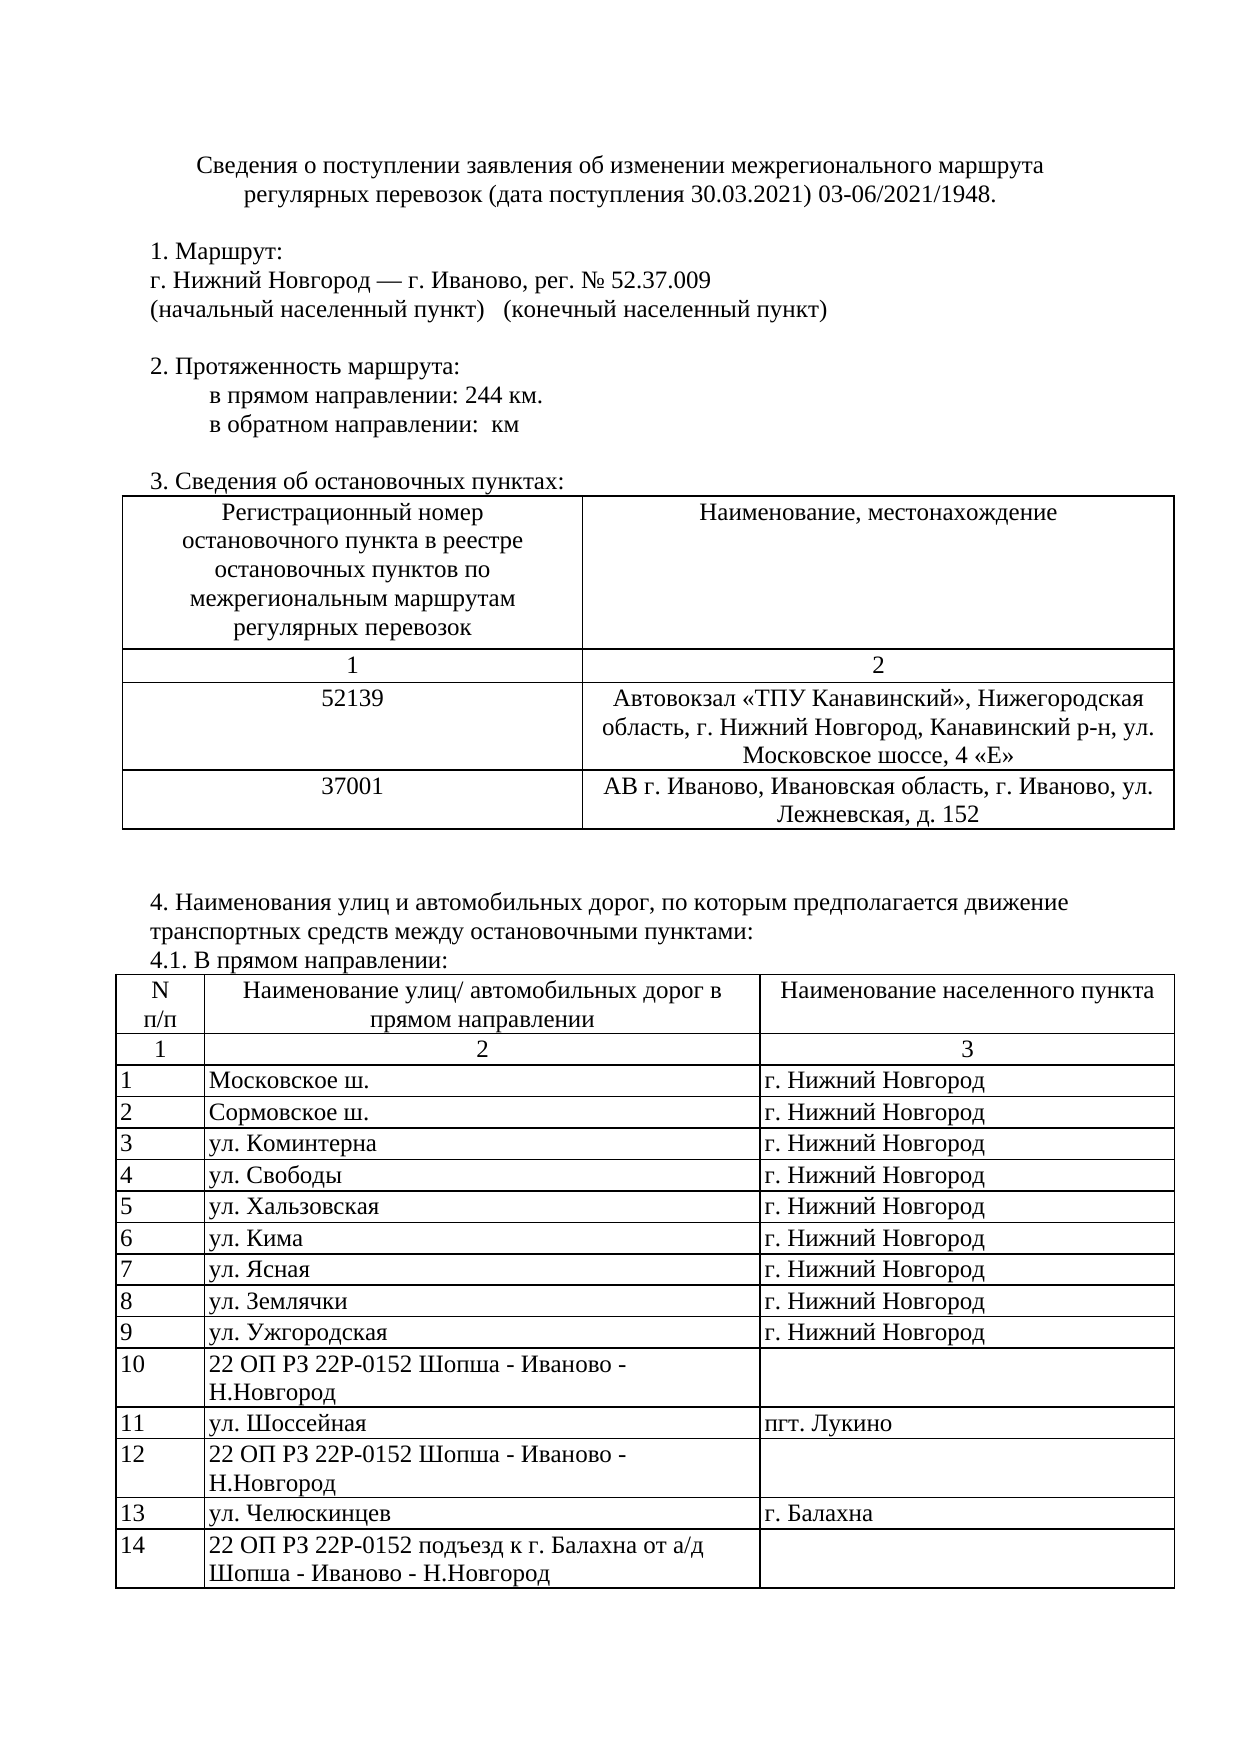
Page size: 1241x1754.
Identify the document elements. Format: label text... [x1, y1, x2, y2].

table_cell г. Нижний Новгород [761, 1223, 1174, 1253]
table_cell ул. Ужгородская [205, 1317, 759, 1347]
table_cell ул. Кима [205, 1223, 759, 1253]
table_cell г. Нижний Новгород [761, 1317, 1174, 1347]
table_cell г. Нижний Новгород [761, 1097, 1174, 1127]
table_cell 6 [117, 1223, 204, 1253]
table_cell 11 [117, 1408, 204, 1438]
table_cell 22 ОП РЗ 22Р-0152 подъезд к г. Балахна от а/д Шопша - Иваново - Н.Новгород [205, 1530, 759, 1587]
table_cell 4 [117, 1160, 204, 1190]
table_header N п/п [117, 975, 204, 1033]
text Сведения о поступлении заявления об изменении межрегионального маршрута регулярных перевозок (дата поступления 30.03.2021) 03-06/2021/1948. [150, 150, 1090, 207]
table_cell г. Нижний Новгород [761, 1160, 1174, 1190]
table_cell 8 [117, 1286, 204, 1316]
table_cell [761, 1439, 1174, 1497]
table_cell ул. Свободы [205, 1160, 759, 1190]
table_cell 5 [117, 1192, 204, 1221]
table_cell [761, 1349, 1174, 1406]
table_cell 9 [117, 1317, 204, 1347]
table_header Наименование улиц/ автомобильных дорог в прямом направлении [205, 975, 759, 1033]
text (начальный населенный пункт) (конечный населенный пункт) [150, 294, 1090, 322]
table_cell Московское ш. [205, 1066, 759, 1096]
table_cell г. Нижний Новгород [761, 1129, 1174, 1158]
table_cell г. Нижний Новгород [761, 1066, 1174, 1096]
table_header Наименование населенного пункта [761, 975, 1174, 1033]
text 4. Наименования улиц и автомобильных дорог, по которым предполагается движение транспортных средств между остановочными пунктами: [150, 887, 1090, 945]
table_cell 2 [117, 1097, 204, 1127]
table_cell 13 [117, 1498, 204, 1528]
text г. Нижний Новгород — г. Иваново, рег. № 52.37.009 [150, 265, 1090, 294]
text 1. Маршрут: [150, 236, 1090, 265]
table_cell 7 [117, 1255, 204, 1284]
table_cell ул. Землячки [205, 1286, 759, 1316]
table_cell Автовокзал «ТПУ Канавинский», Нижегородская область, г. Нижний Новгород, Канавинский р-н, ул. Московское шоссе, 4 «Е» [583, 683, 1173, 769]
table_cell 3 [117, 1129, 204, 1158]
text в обратном направлении: км [150, 409, 1090, 437]
table_cell 37001 [123, 771, 582, 828]
table_cell ул. Хальзовская [205, 1192, 759, 1221]
table_cell 1 [123, 650, 582, 681]
table_cell ул. Коминтерна [205, 1129, 759, 1158]
table_cell 1 [117, 1034, 204, 1064]
table_cell 22 ОП РЗ 22Р-0152 Шопша - Иваново - Н.Новгород [205, 1349, 759, 1406]
text в прямом направлении: 244 км. [150, 380, 1090, 409]
table_cell 52139 [123, 683, 582, 769]
table_cell 14 [117, 1530, 204, 1587]
table_cell ул. Ясная [205, 1255, 759, 1284]
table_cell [205, 1439, 759, 1497]
table_cell 2 [205, 1034, 759, 1064]
table_cell 1 [117, 1066, 204, 1096]
table_cell г. Нижний Новгород [761, 1192, 1174, 1221]
text 2. Протяженность маршрута: [150, 351, 1090, 380]
table_cell 3 [761, 1034, 1174, 1064]
text 3. Сведения об остановочных пунктах: [150, 466, 1090, 495]
table_header Регистрационный номер остановочного пункта в реестре остановочных пунктов по межрегиональным маршрутам регулярных перевозок [123, 497, 582, 648]
table_cell 2 [583, 650, 1173, 681]
table_header Наименование, местонахождение [583, 497, 1173, 648]
table_cell 12 [117, 1439, 204, 1497]
table_cell ул. Челюскинцев [205, 1498, 759, 1528]
text 4.1. В прямом направлении: [150, 945, 1090, 973]
table_cell АВ г. Иваново, Ивановская область, г. Иваново, ул. Лежневская, д. 152 [583, 771, 1173, 828]
table_cell [761, 1530, 1174, 1587]
table_cell г. Нижний Новгород [761, 1255, 1174, 1284]
table_cell пгт. Лукино [761, 1408, 1174, 1438]
table_cell 10 [117, 1349, 204, 1406]
table_cell Сормовское ш. [205, 1097, 759, 1127]
table_cell г. Балахна [761, 1498, 1174, 1528]
table_cell ул. Шоссейная [205, 1408, 759, 1438]
table_cell г. Нижний Новгород [761, 1286, 1174, 1316]
